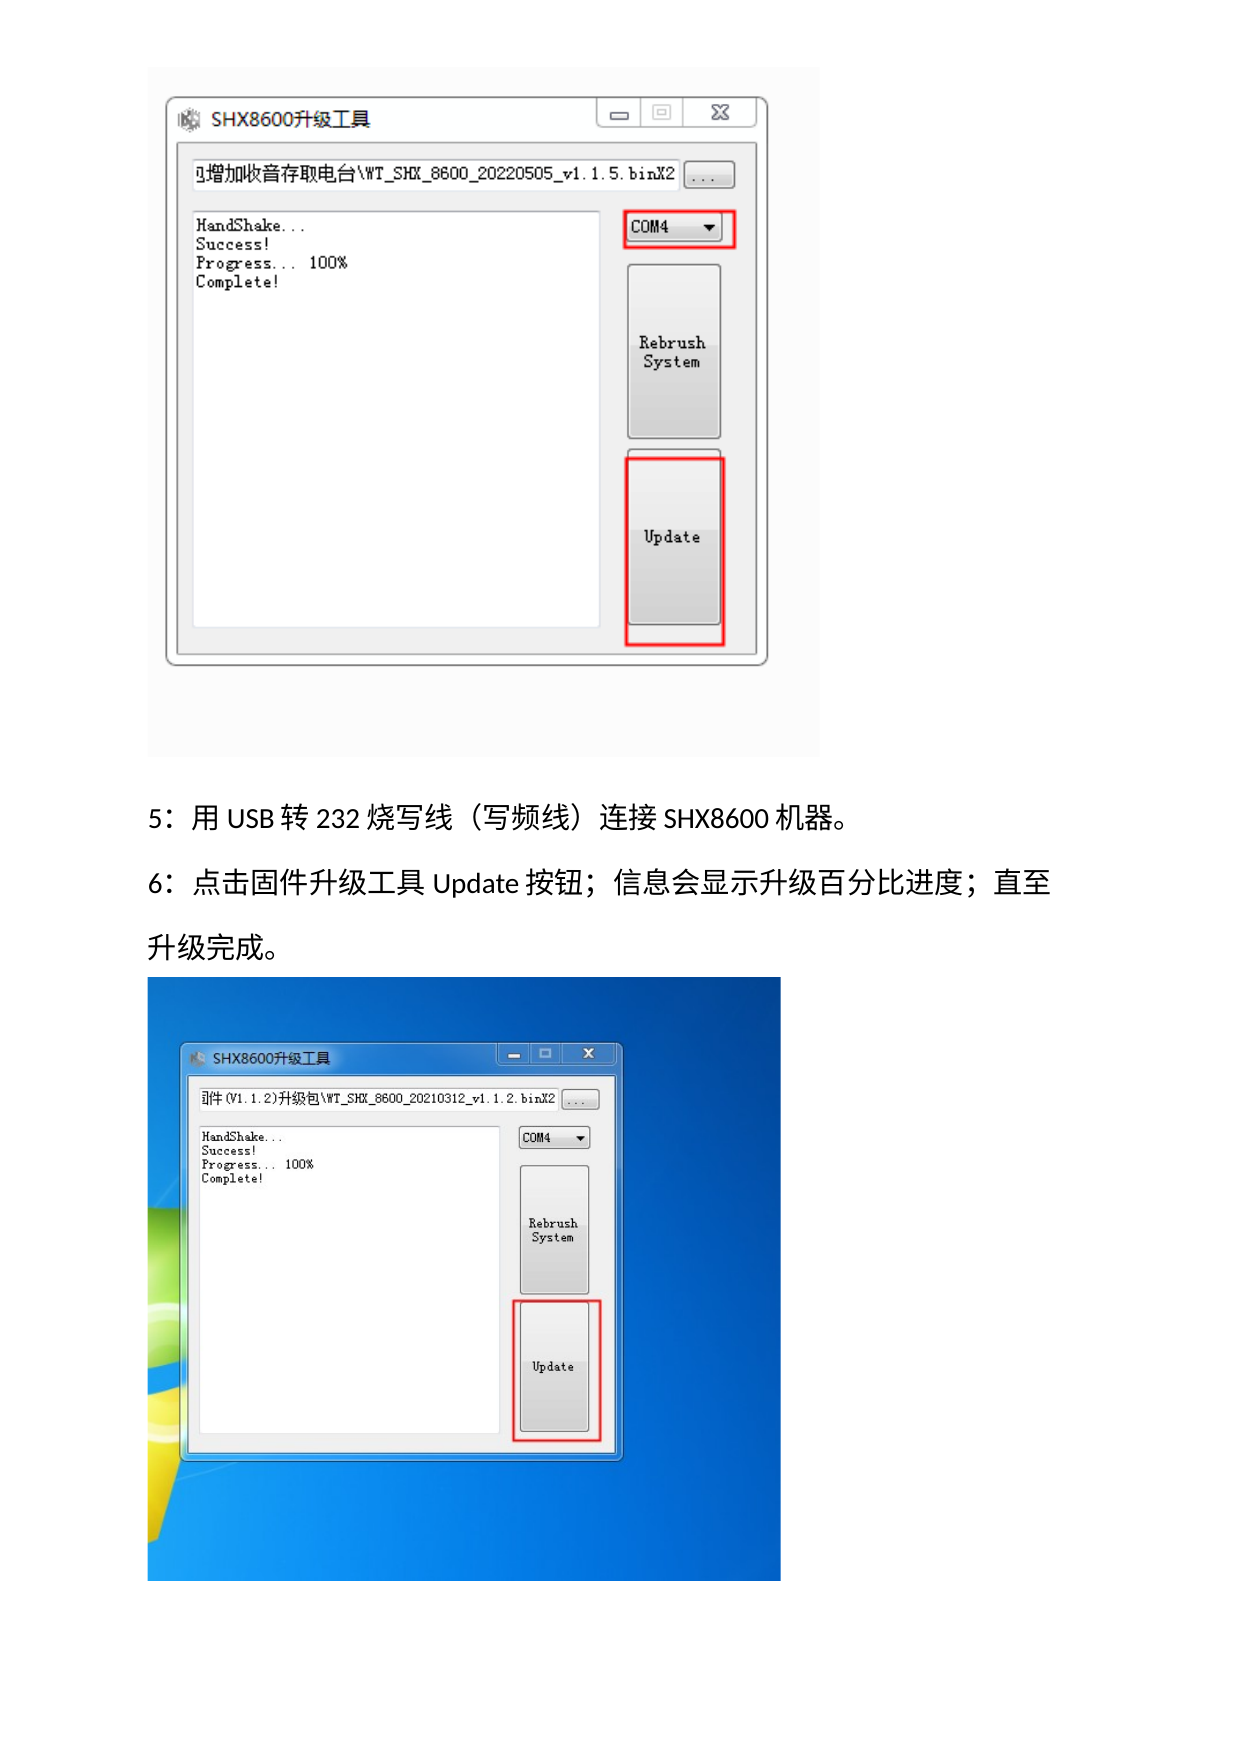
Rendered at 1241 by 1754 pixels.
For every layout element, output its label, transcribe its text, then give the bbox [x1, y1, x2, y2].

picture [147, 977, 781, 1581]
text 6：点击固件升级工具Update按钮；信息会显示升级百分比进度；直至升级完成。 [148, 848, 1053, 978]
text 5：用USB转232烧写线（写频线）连接SHX8600机器。 [148, 783, 1053, 848]
picture [147, 67, 820, 757]
